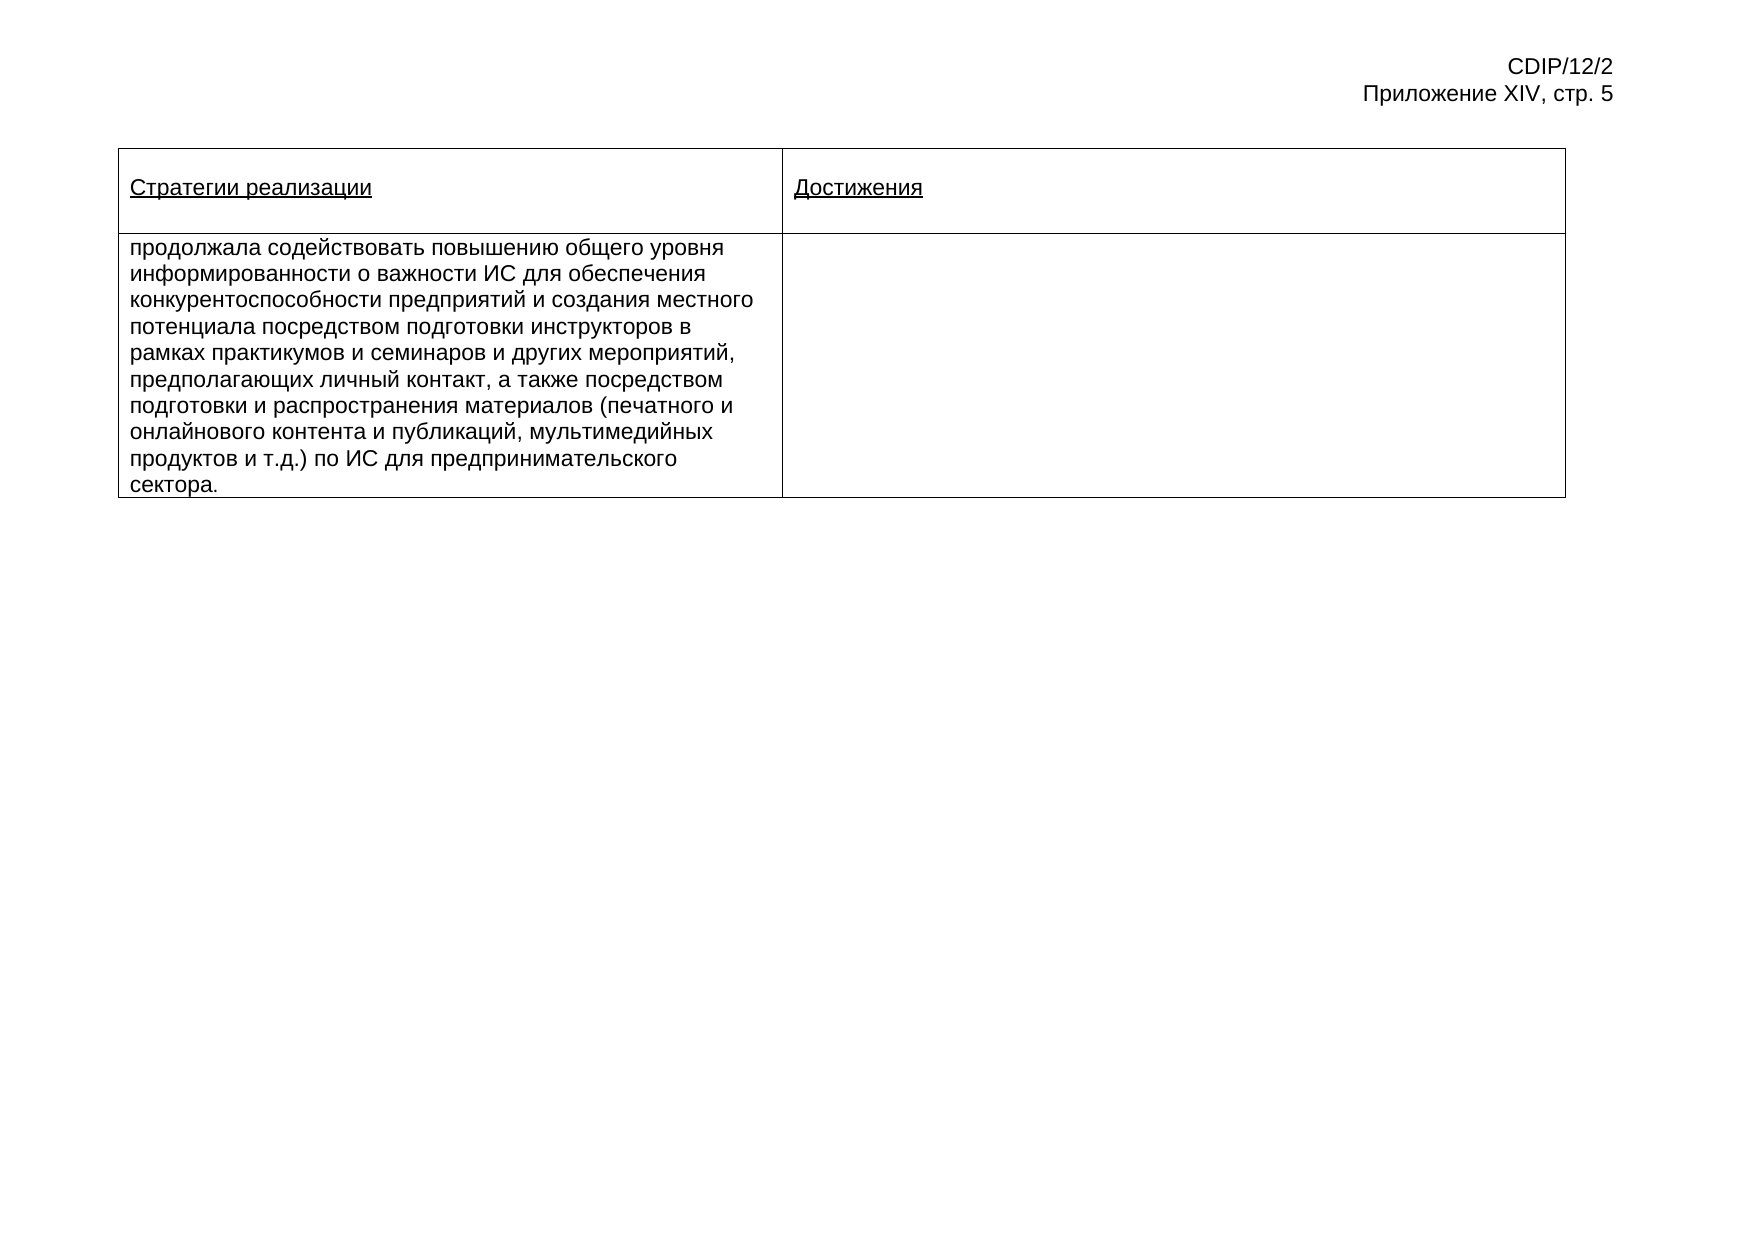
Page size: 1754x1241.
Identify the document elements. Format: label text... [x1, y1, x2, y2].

table_header Достижения [783, 149, 1565, 233]
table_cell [119, 234, 782, 497]
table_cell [783, 234, 1565, 497]
table_header Стратегии реализации [119, 149, 782, 233]
